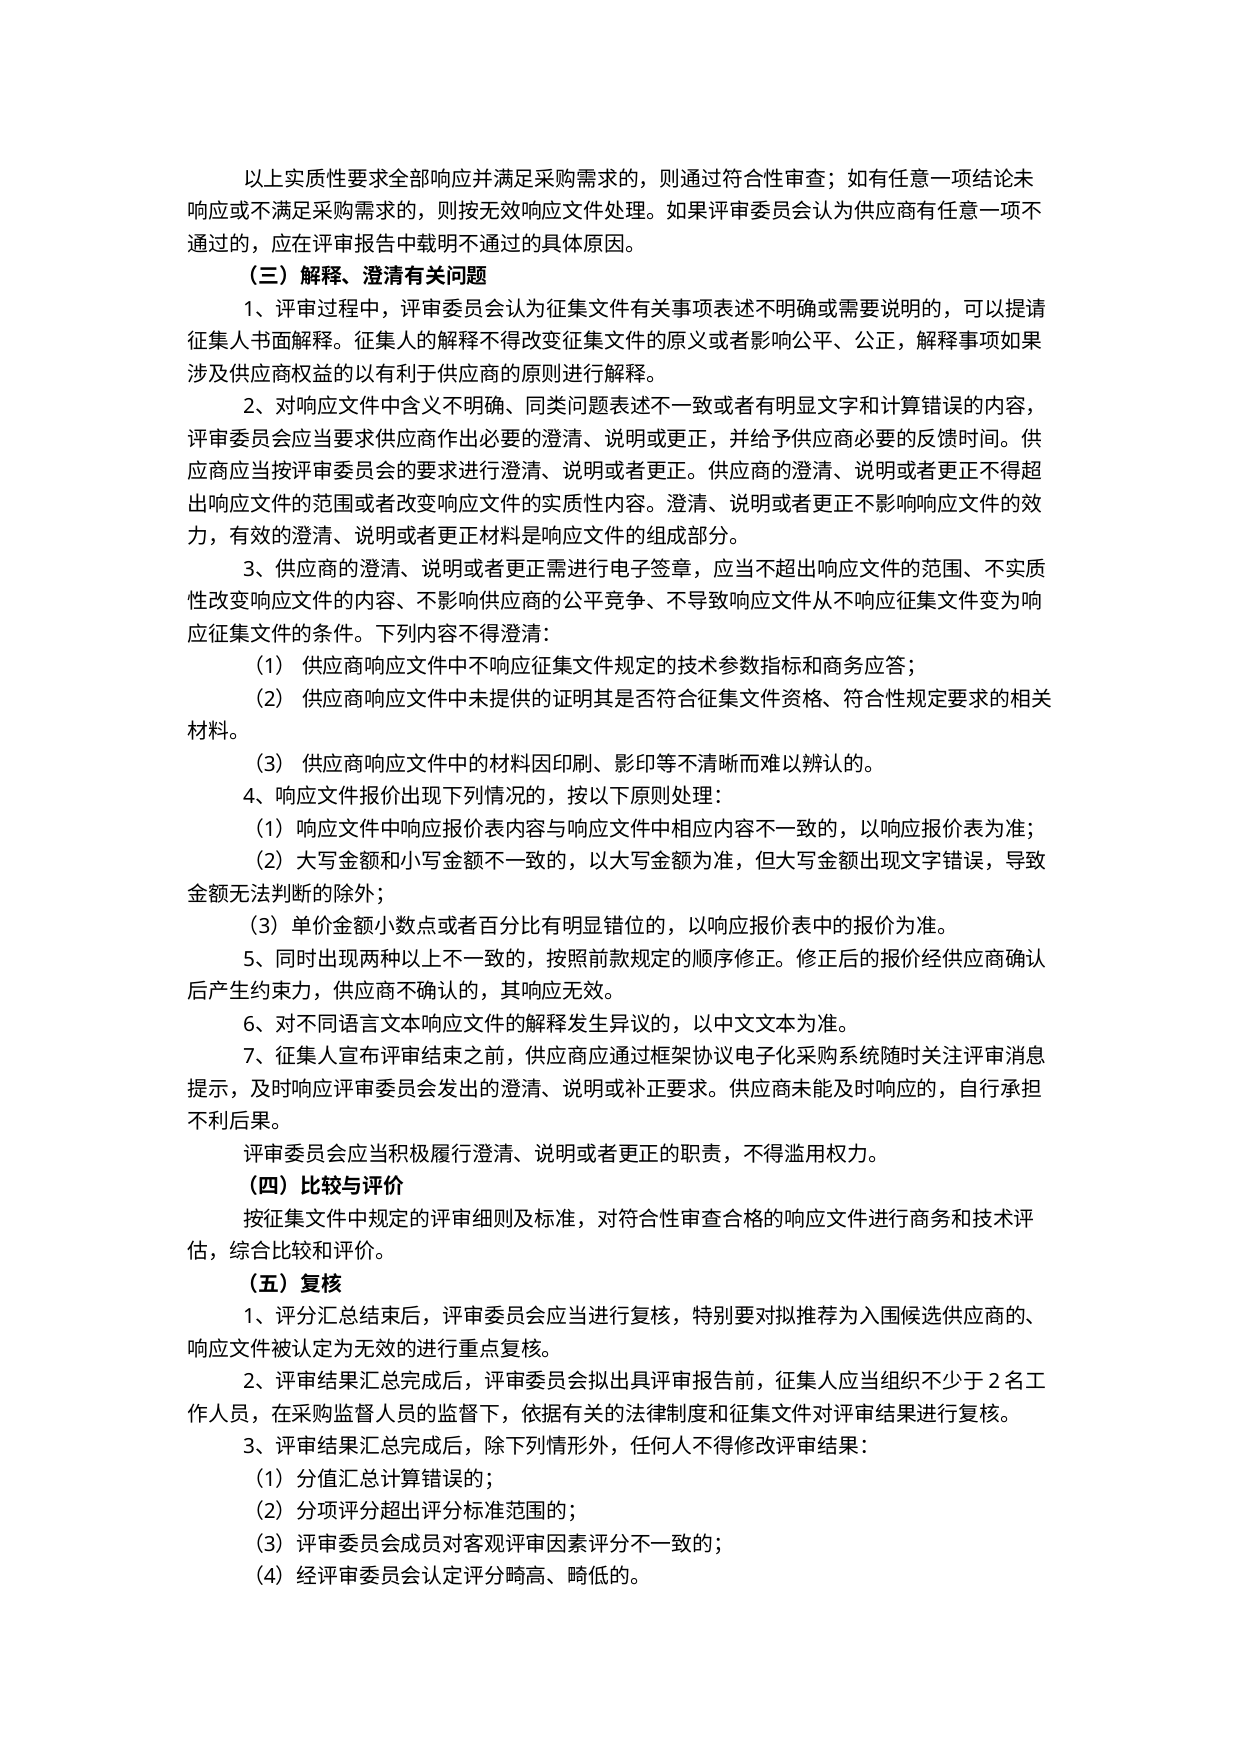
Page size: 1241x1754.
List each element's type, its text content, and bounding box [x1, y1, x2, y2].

text 1、评分汇总结束后，评审委员会应当进行复核，特别要对拟推荐为入围候选供应商的、响应文件被认定为无效的进行重点复核。 [187, 1299, 1053, 1364]
text （3） 供应商响应文件中的材料因印刷、影印等不清晰而难以辨认的。 [187, 747, 1053, 779]
text 2、对响应文件中含义不明确、同类问题表述不一致或者有明显文字和计算错误的内容，评审委员会应当要求供应商作出必要的澄清、说明或更正，并给予供应商必要的反馈时间。供应商应当按评审委员会的要求进行澄清、说明或者更正。供应商的澄清、说明或者更正不得超出响应文件的范围或者改变响应文件的实质性内容。澄清、说明或者更正不影响响应文件的效力，有效的澄清、说明或者更正材料是响应文件的组成部分。 [187, 389, 1053, 552]
text （2）分项评分超出评分标准范围的； [187, 1494, 1053, 1527]
text （4）经评审委员会认定评分畸高、畸低的。 [187, 1559, 1053, 1592]
text （三）解释、澄清有关问题 [187, 259, 1053, 292]
text （四）比较与评价 [187, 1169, 1053, 1202]
text 5、同时出现两种以上不一致的，按照前款规定的顺序修正。修正后的报价经供应商确认后产生约束力，供应商不确认的，其响应无效。 [187, 942, 1053, 1007]
text 评审委员会应当积极履行澄清、说明或者更正的职责，不得滥用权力。 [187, 1137, 1053, 1169]
text 以上实质性要求全部响应并满足采购需求的，则通过符合性审查；如有任意一项结论未响应或不满足采购需求的，则按无效响应文件处理。如果评审委员会认为供应商有任意一项不通过的，应在评审报告中载明不通过的具体原因。 [187, 162, 1053, 259]
text 6、对不同语言文本响应文件的解释发生异议的，以中文文本为准。 [187, 1007, 1053, 1039]
text （1）响应文件中响应报价表内容与响应文件中相应内容不一致的，以响应报价表为准； [187, 812, 1053, 844]
text 1、评审过程中，评审委员会认为征集文件有关事项表述不明确或需要说明的，可以提请征集人书面解释。征集人的解释不得改变征集文件的原义或者影响公平、公正，解释事项如果涉及供应商权益的以有利于供应商的原则进行解释。 [187, 292, 1053, 389]
text （1） 供应商响应文件中不响应征集文件规定的技术参数指标和商务应答； [187, 649, 1053, 682]
text 3、供应商的澄清、说明或者更正需进行电子签章，应当不超出响应文件的范围、不实质性改变响应文件的内容、不影响供应商的公平竞争、不导致响应文件从不响应征集文件变为响应征集文件的条件。下列内容不得澄清： [187, 552, 1053, 649]
text 7、征集人宣布评审结束之前，供应商应通过框架协议电子化采购系统随时关注评审消息提示，及时响应评审委员会发出的澄清、说明或补正要求。供应商未能及时响应的，自行承担不利后果。 [187, 1039, 1053, 1137]
text （2） 供应商响应文件中未提供的证明其是否符合征集文件资格、符合性规定要求的相关材料。 [187, 682, 1053, 747]
text （2）大写金额和小写金额不一致的，以大写金额为准，但大写金额出现文字错误，导致金额无法判断的除外； [187, 844, 1053, 909]
text 按征集文件中规定的评审细则及标准，对符合性审查合格的响应文件进行商务和技术评估，综合比较和评价。 [187, 1202, 1053, 1267]
text 3、评审结果汇总完成后，除下列情形外，任何人不得修改评审结果： [187, 1429, 1053, 1462]
text （1）分值汇总计算错误的； [187, 1462, 1053, 1494]
text （3）评审委员会成员对客观评审因素评分不一致的； [187, 1527, 1053, 1559]
text 2、评审结果汇总完成后，评审委员会拟出具评审报告前，征集人应当组织不少于2名工作人员，在采购监督人员的监督下，依据有关的法律制度和征集文件对评审结果进行复核。 [187, 1364, 1053, 1429]
text （3）单价金额小数点或者百分比有明显错位的，以响应报价表中的报价为准。 [187, 909, 1053, 942]
text 4、响应文件报价出现下列情况的，按以下原则处理： [187, 779, 1053, 812]
text （五）复核 [187, 1267, 1053, 1299]
